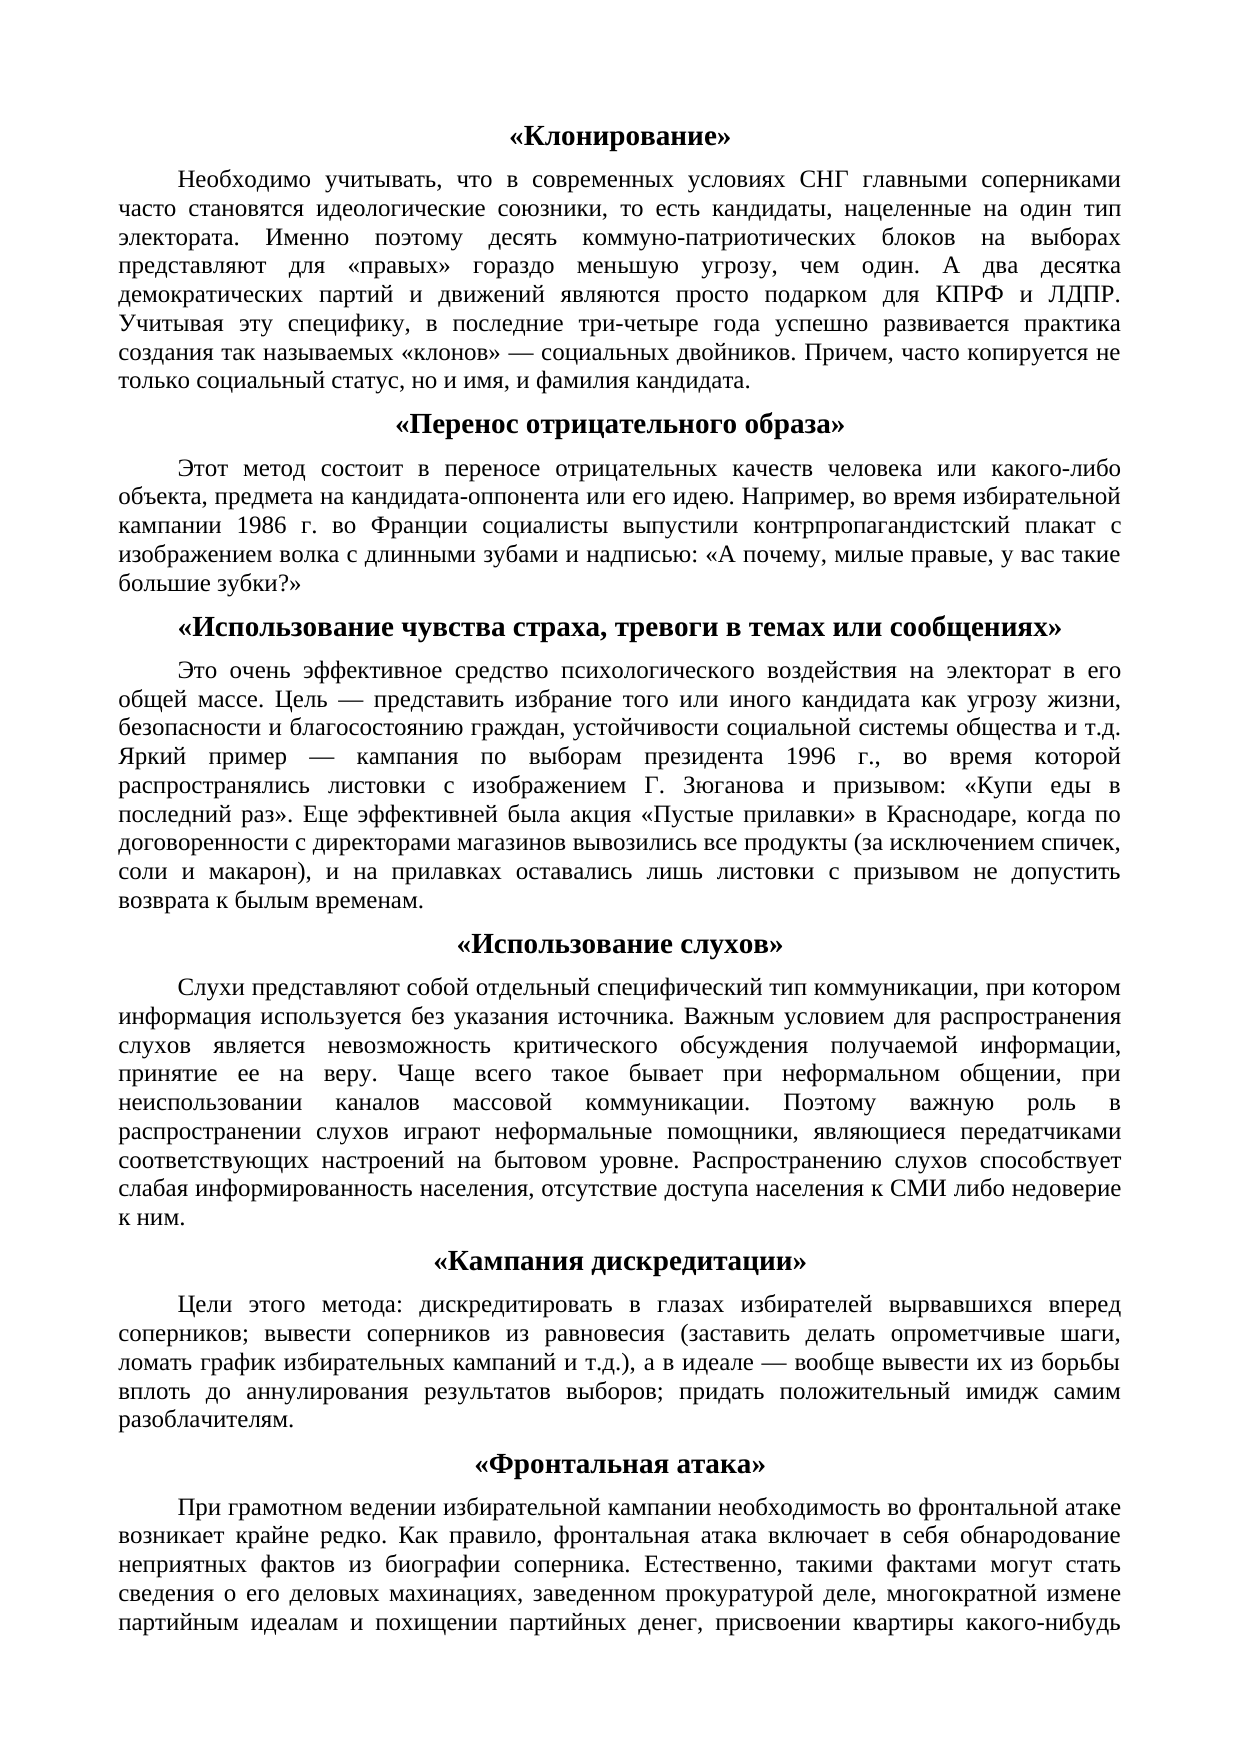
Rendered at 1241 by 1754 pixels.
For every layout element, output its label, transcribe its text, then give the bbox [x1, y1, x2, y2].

text Слухи представляют собой отдельный специфический тип коммуникации, при котором информация используется без указания источника. Важным условием для распространения слухов является невозможность критического обсуждения получаемой информации, принятие ее на веру. Чаще всего такое бывает при неформальном общении, при неиспользовании каналов массовой коммуникации. Поэтому важную роль в распространении слухов играют неформальные помощники, являющиеся передатчиками соответствующих настроений на бытовом уровне. Распространению слухов способствует слабая информированность населения, отсутствие доступа населения к СМИ либо недоверие к ним. [118, 972, 1122, 1231]
text Цели этого метода: дискредитировать в глазах избирателей вырвавшихся вперед соперников; вывести соперников из равновесия (заставить делать опрометчивые шаги, ломать график избирательных кампаний и т.д.), а в идеале — вообще вывести их из борьбы вплоть до аннулирования результатов выборов; придать положительный имидж самим разоблачителям. [118, 1289, 1122, 1433]
text «Фронтальная атака» [118, 1446, 1122, 1479]
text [118, 1492, 1122, 1636]
text «Использование чувства страха, тревоги в темах или сообщениях» [118, 609, 1122, 642]
text «Клонирование» [118, 118, 1122, 152]
text Это очень эффективное средство психологического воздействия на электорат в его общей массе. Цель — представить избрание того или иного кандидата как угрозу жизни, безопасности и благосостоянию граждан, устойчивости социальной системы общества и т.д. Яркий пример — кампания по выборам президента 1996 г., во время которой распространялись листовки с изображением Г. Зюганова и призывом: «Купи еды в последний раз». Еще эффективней была акция «Пустые прилавки» в Краснодаре, когда по договоренности с директорами магазинов вывозились все продукты (за исключением спичек, соли и макарон), и на прилавках оставались лишь листовки с призывом не допустить возврата к былым временам. [118, 655, 1122, 914]
text «Кампания дискредитации» [118, 1243, 1122, 1277]
text «Перенос отрицательного образа» [118, 407, 1122, 440]
text Необходимо учитывать, что в современных условиях СНГ главными соперниками часто становятся идеологические союзники, то есть кандидаты, нацеленные на один тип электората. Именно поэтому десять коммуно-патриотических блоков на выборах представляют для «правых» гораздо меньшую угрозу, чем один. А два десятка демократических партий и движений являются просто подарком для КПРФ и ЛДПР. Учитывая эту специфику, в последние три-четыре года успешно развивается практика создания так называемых «клонов» — социальных двойников. Причем, часто копируется не только социальный статус, но и имя, и фамилия кандидата. [118, 164, 1122, 394]
text Этот метод состоит в переносе отрицательных качеств человека или какого-либо объекта, предмета на кандидата-оппонента или его идею. Например, во время избирательной кампании 1986 г. во Франции социалисты выпустили контрпропагандистский плакат с изображением волка с длинными зубами и надписью: «А почему, милые правые, у вас такие большие зубки?» [118, 453, 1122, 596]
text «Использование слухов» [118, 926, 1122, 960]
